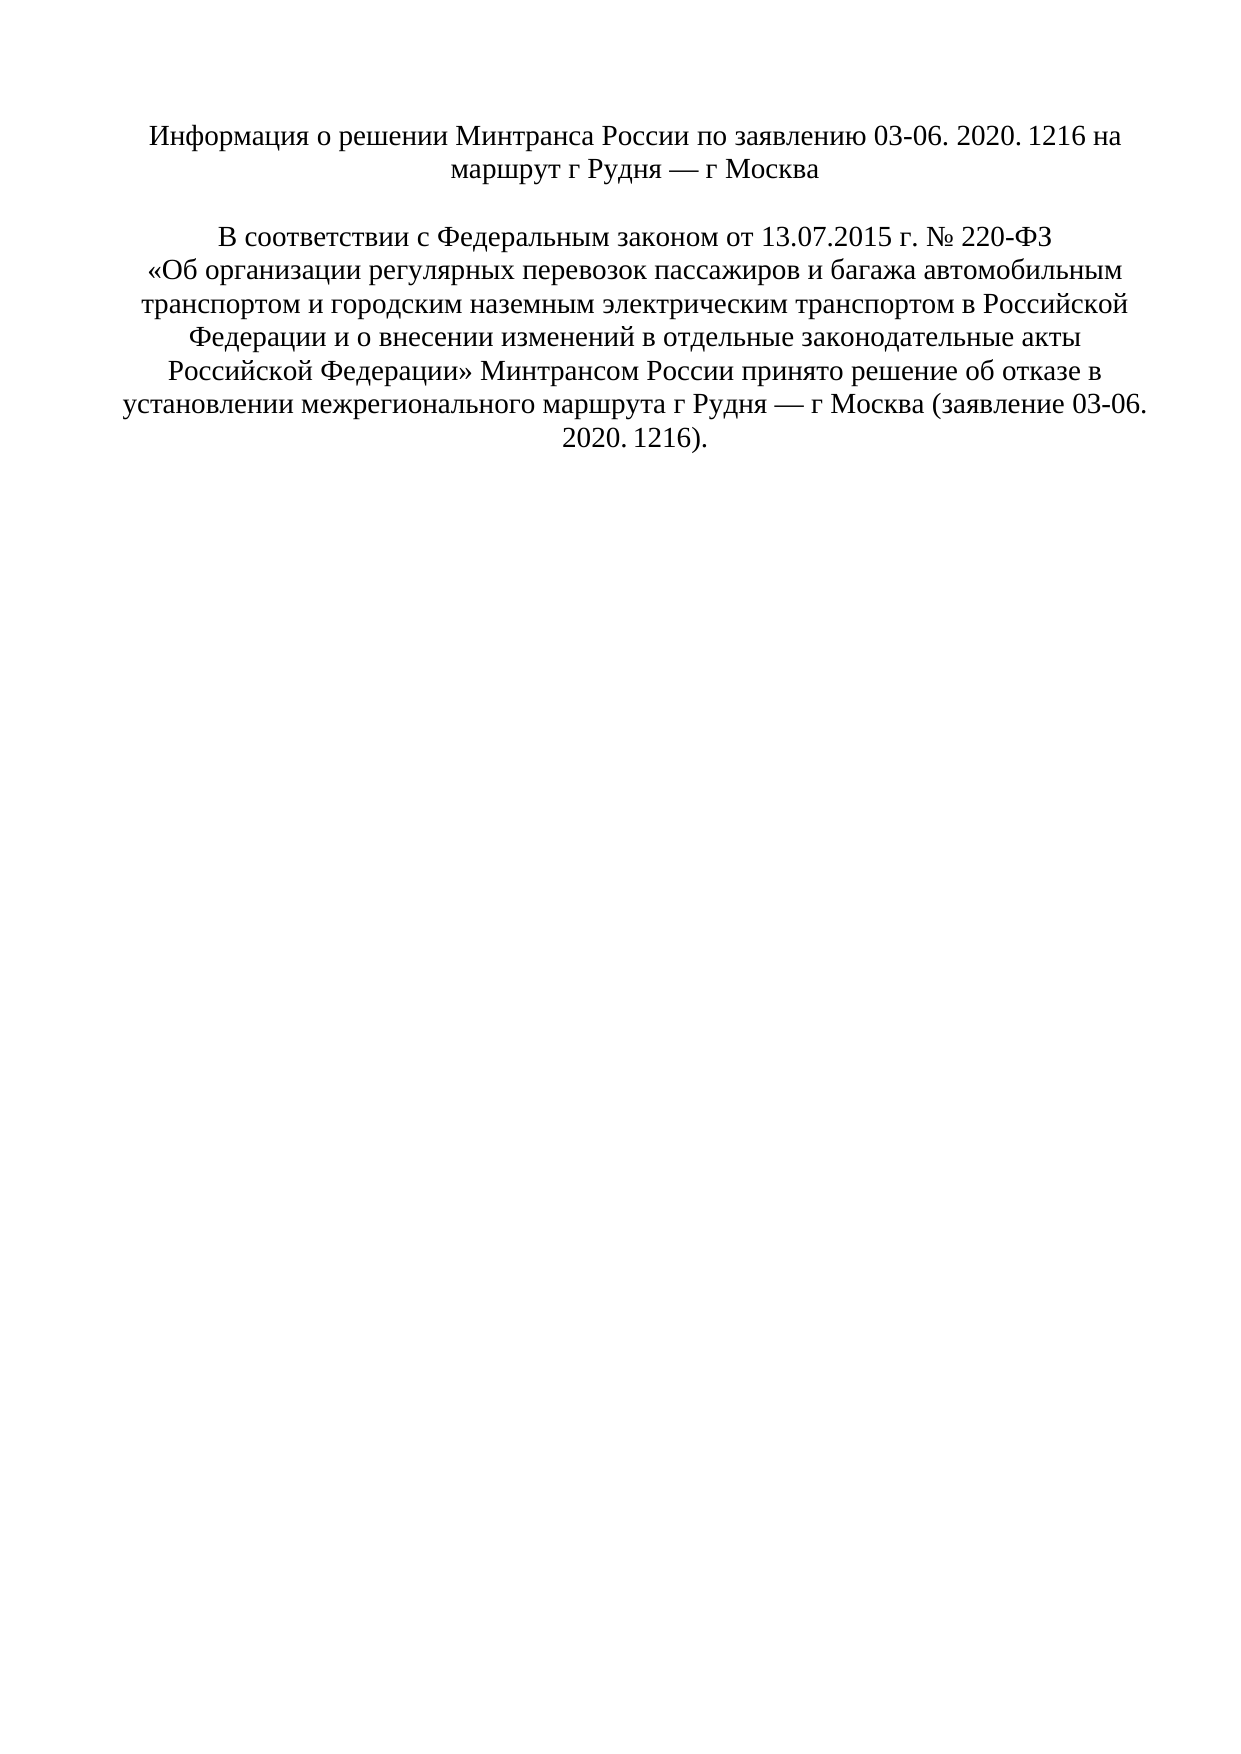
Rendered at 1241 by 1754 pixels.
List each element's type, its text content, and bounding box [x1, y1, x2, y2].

text В соответствии с Федеральным законом от 13.07.2015 г. № 220-ФЗ «Об организации регулярных перевозок пассажиров и багажа автомобильным транспортом и городским наземным электрическим транспортом в Российской Федерации и о внесении изменений в отдельные законодательные акты Российской Федерации» Минтрансом России принято решение об отказе в установлении межрегионального маршрута г Рудня — г Москва (заявление 03-06. 2020. 1216). [118, 219, 1152, 453]
text Информация о решении Минтранса России по заявлению 03-06. 2020. 1216 на маршрут г Рудня — г Москва [118, 118, 1152, 185]
